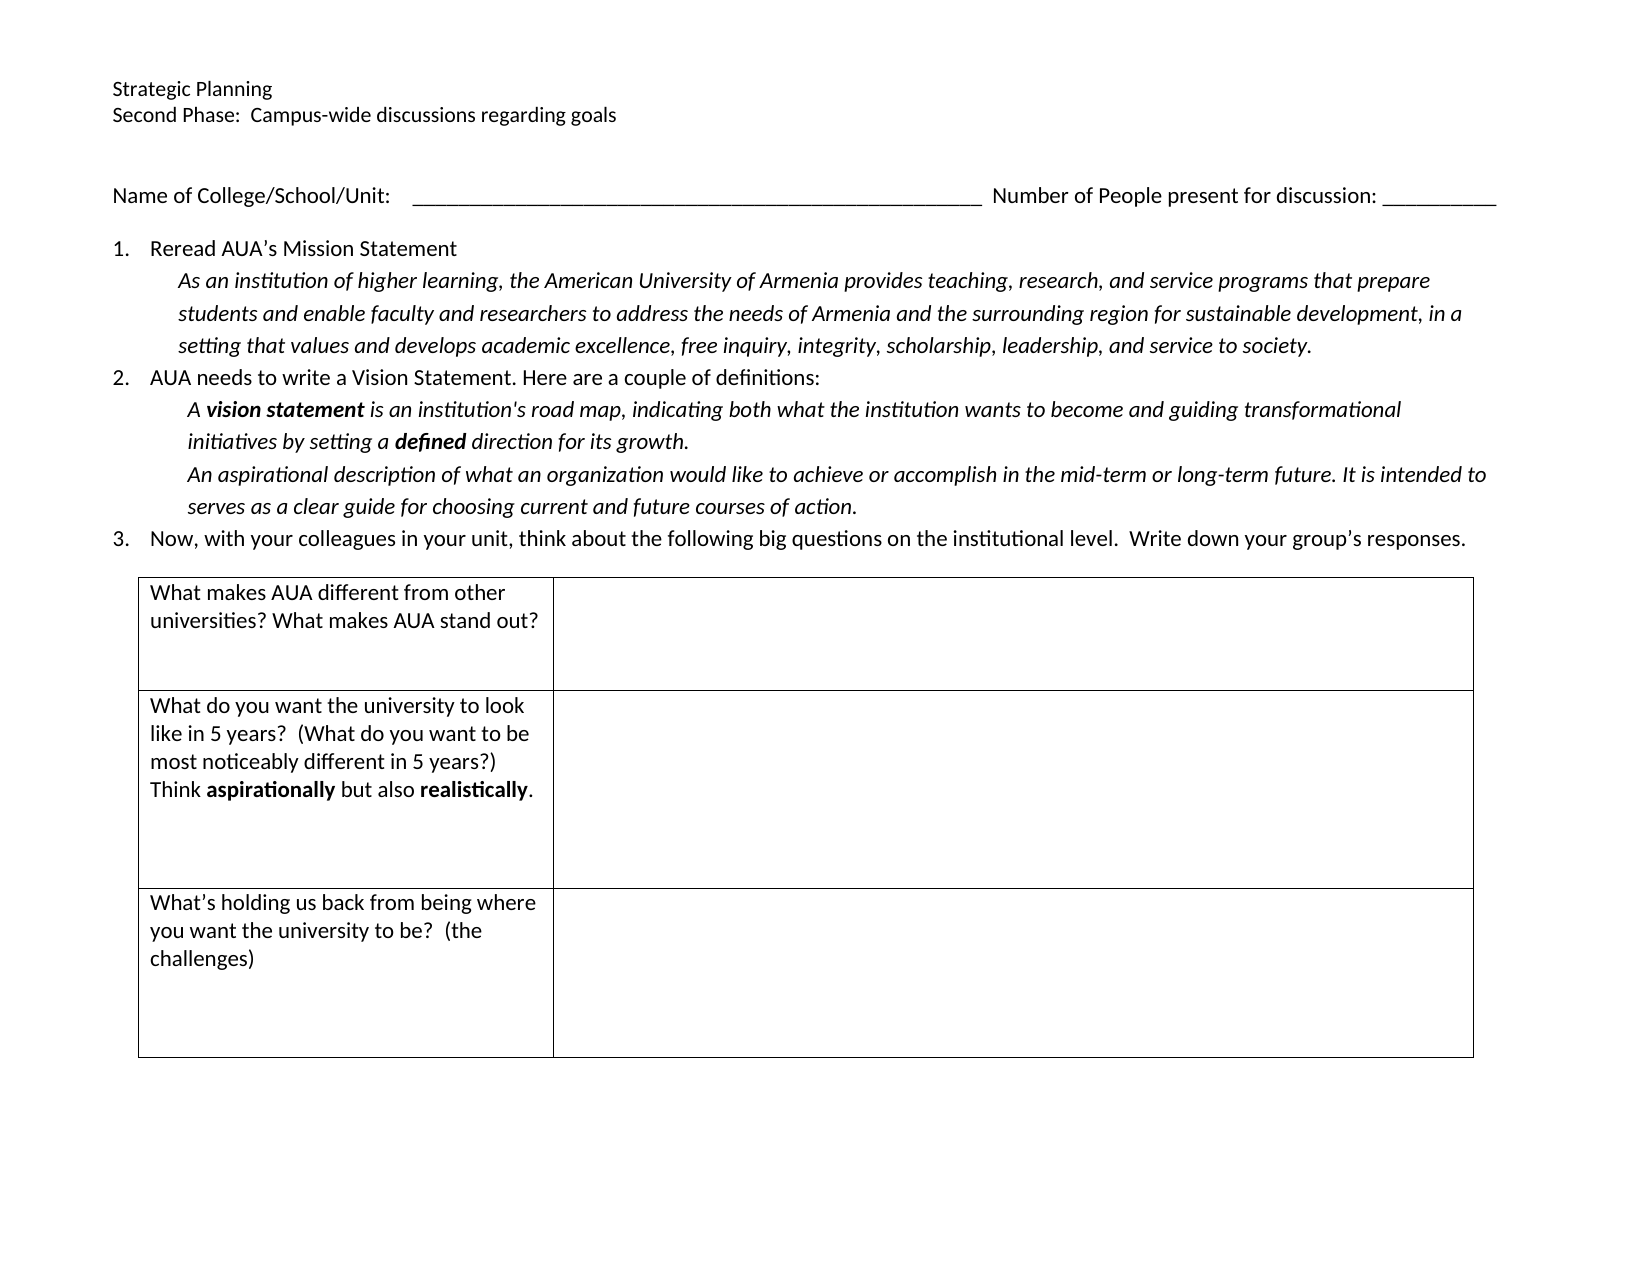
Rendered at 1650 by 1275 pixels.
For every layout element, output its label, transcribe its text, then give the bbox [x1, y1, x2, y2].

table_header What makes AUA different from other universities? What makes AUA stand out? [139, 578, 553, 690]
list Reread AUA’s Mission Statement [112, 234, 1537, 262]
table_cell [554, 889, 1473, 1057]
table_header [554, 578, 1473, 690]
table_cell What do you want the university to look like in 5 years? (What do you want to be most noticeably different in 5 years?) Think aspirationally but also realistically. [139, 691, 553, 887]
list An aspirational description of what an organization would like to achieve or accomplish in the mid-term or long-term future. It is intended to serves as a clear guide for choosing current and future courses of action. [187, 460, 1491, 520]
list A vision statement is an institution's road map, indicating both what the institution wants to become and guiding transformational initiatives by setting a defined direction for its growth. [187, 395, 1491, 456]
table_cell What’s holding us back from being where you want the university to be? (the challenges) [139, 889, 553, 1057]
table_cell [554, 691, 1473, 887]
list AUA needs to write a Vision Statement. Here are a couple of definitions: [112, 363, 1491, 391]
list As an institution of higher learning, the American University of Armenia provides teaching, research, and service programs that prepare students and enable faculty and researchers to address the needs of Armenia and the surrounding region for sustainable development, in a setting that values and develops academic excellence, free inquiry, integrity, scholarship, leadership, and service to society. [178, 267, 1491, 359]
list Now, with your colleagues in your unit, think about the following big questions on the institutional level. Write down your group’s responses. [112, 524, 1537, 552]
text Name of College/School/Unit: __________________________________________________ Number of People present for discussion: __________ [112, 181, 1537, 209]
